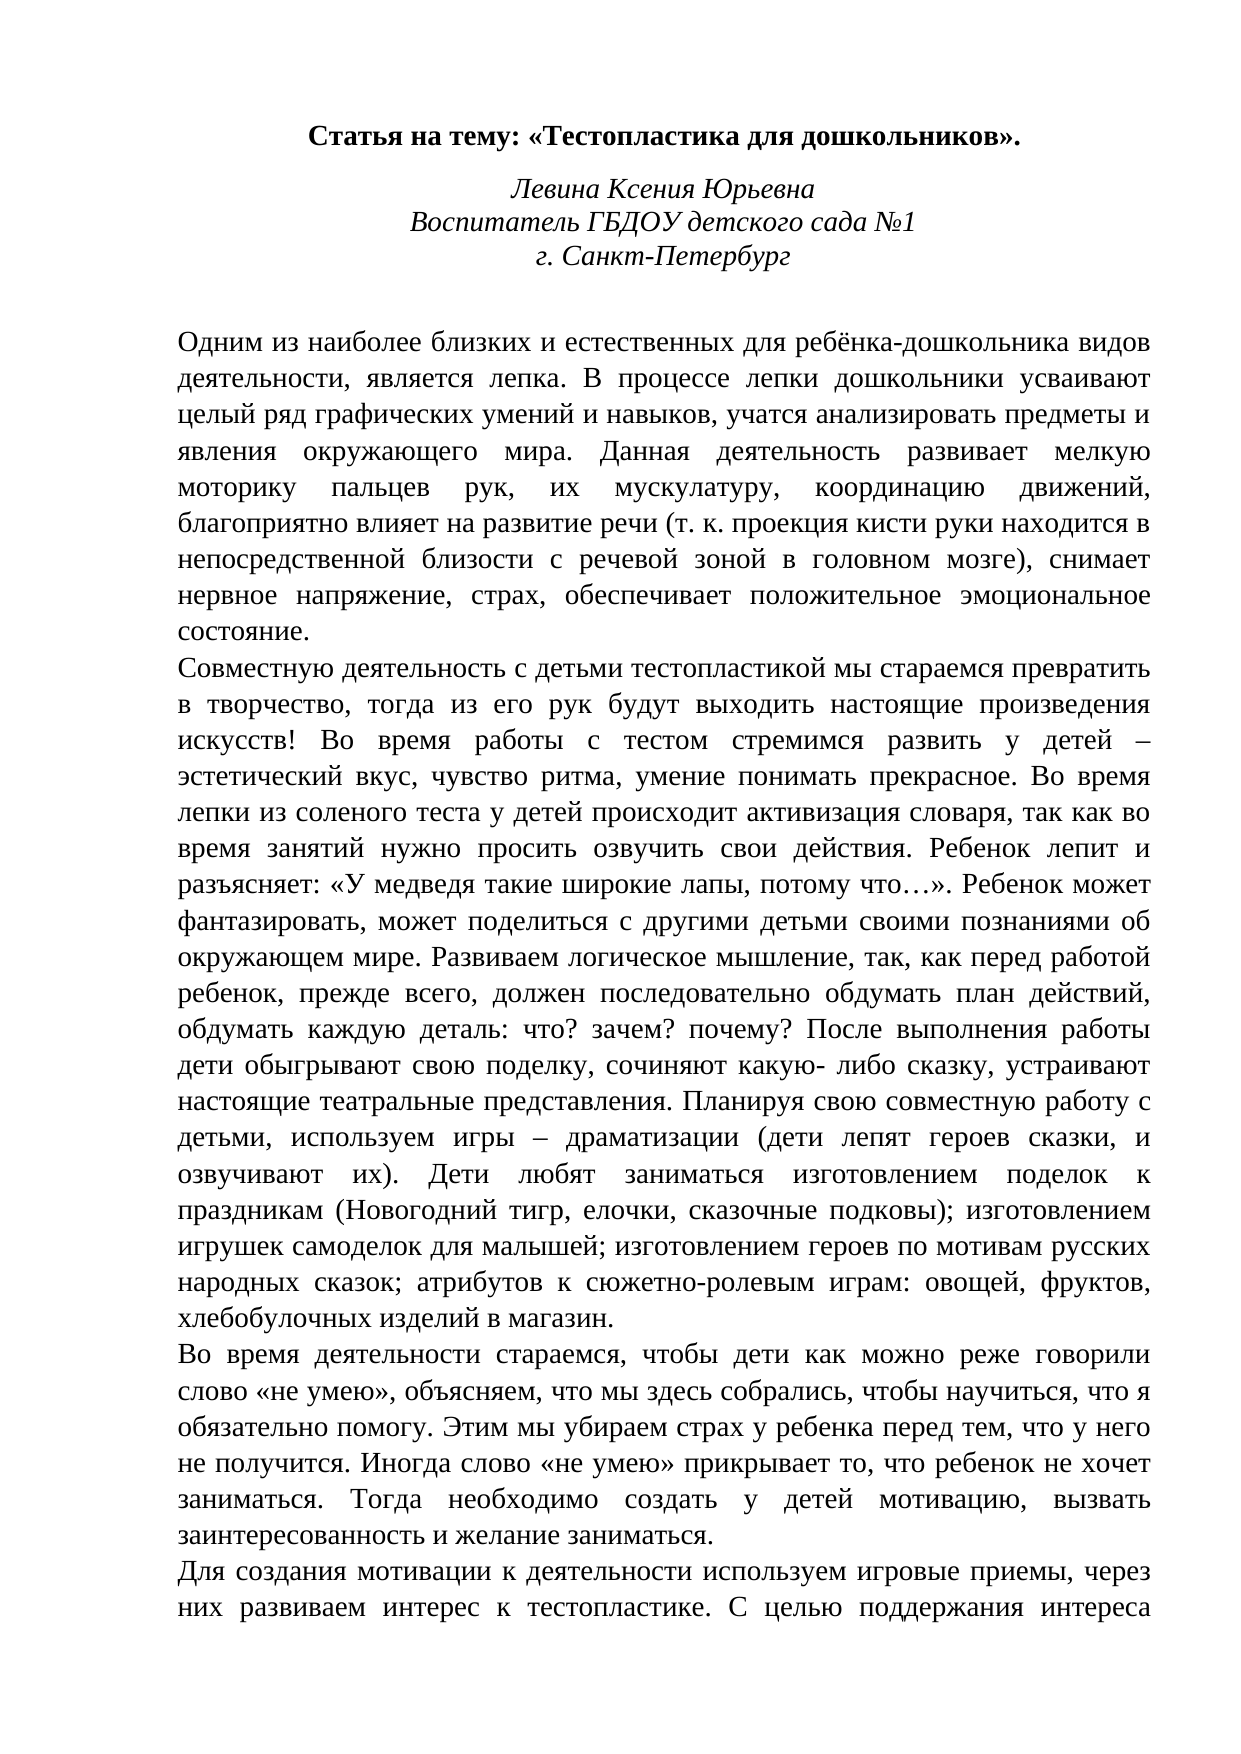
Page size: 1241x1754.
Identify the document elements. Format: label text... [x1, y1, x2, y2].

text Во время деятельности стараемся, чтобы дети как можно реже говорили слово «не умею», объясняем, что мы здесь собрались, чтобы научиться, что я обязательно помогу. Этим мы убираем страх у ребенка перед тем, что у него не получится. Иногда слово «не умею» прикрывает то, что ребенок не хочет заниматься. Тогда необходимо создать у детей мотивацию, вызвать заинтересованность и желание заниматься. [177, 1336, 1152, 1551]
text Левина Ксения Юрьевна [177, 171, 1152, 204]
text Статья на тему: «Тестопластика для дошкольников». [177, 118, 1152, 152]
text г. Санкт-Петербург [177, 238, 1152, 272]
text Совместную деятельность с детьми тестопластикой мы стараемся превратить в творчество, тогда из его рук будут выходить настоящие произведения искусств! Во время работы с тестом стремимся развить у детей – эстетический вкус, чувство ритма, умение понимать прекрасное. Во время лепки из соленого теста у детей происходит активизация словаря, так как во время занятий нужно просить озвучить свои действия. Ребенок лепит и разъясняет: «У медведя такие широкие лапы, потому что…». Ребенок может фантазировать, может поделиться с другими детьми своими познаниями об окружающем мире. Развиваем логическое мышление, так, как перед работой ребенок, прежде всего, должен последовательно обдумать план действий, обдумать каждую деталь: что? зачем? почему? После выполнения работы дети обыгрывают свою поделку, сочиняют какую- либо сказку, устраивают настоящие театральные представления. Планируя свою совместную работу с детьми, используем игры – драматизации (дети лепят героев сказки, и озвучивают их). Дети любят заниматься изготовлением поделок к праздникам (Новогодний тигр, елочки, сказочные подковы); изготовлением игрушек самоделок для малышей; изготовлением героев по мотивам русских народных сказок; атрибутов к сюжетно-ролевым играм: овощей, фруктов, хлебобулочных изделий в магазин. [177, 650, 1152, 1334]
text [177, 1553, 1152, 1623]
text Воспитатель ГБДОУ детского сада №1 [177, 204, 1152, 238]
text Одним из наиболее близких и естественных для ребёнка-дошкольника видов деятельности, является лепка. В процессе лепки дошкольники усваивают целый ряд графических умений и навыков, учатся анализировать предметы и явления окружающего мира. Данная деятельность развивает мелкую моторику пальцев рук, их мускулатуру, координацию движений, благоприятно влияет на развитие речи (т. к. проекция кисти руки находится в непосредственной близости с речевой зоной в головном мозге), снимает нервное напряжение, страх, обеспечивает положительное эмоциональное состояние. [177, 324, 1152, 647]
